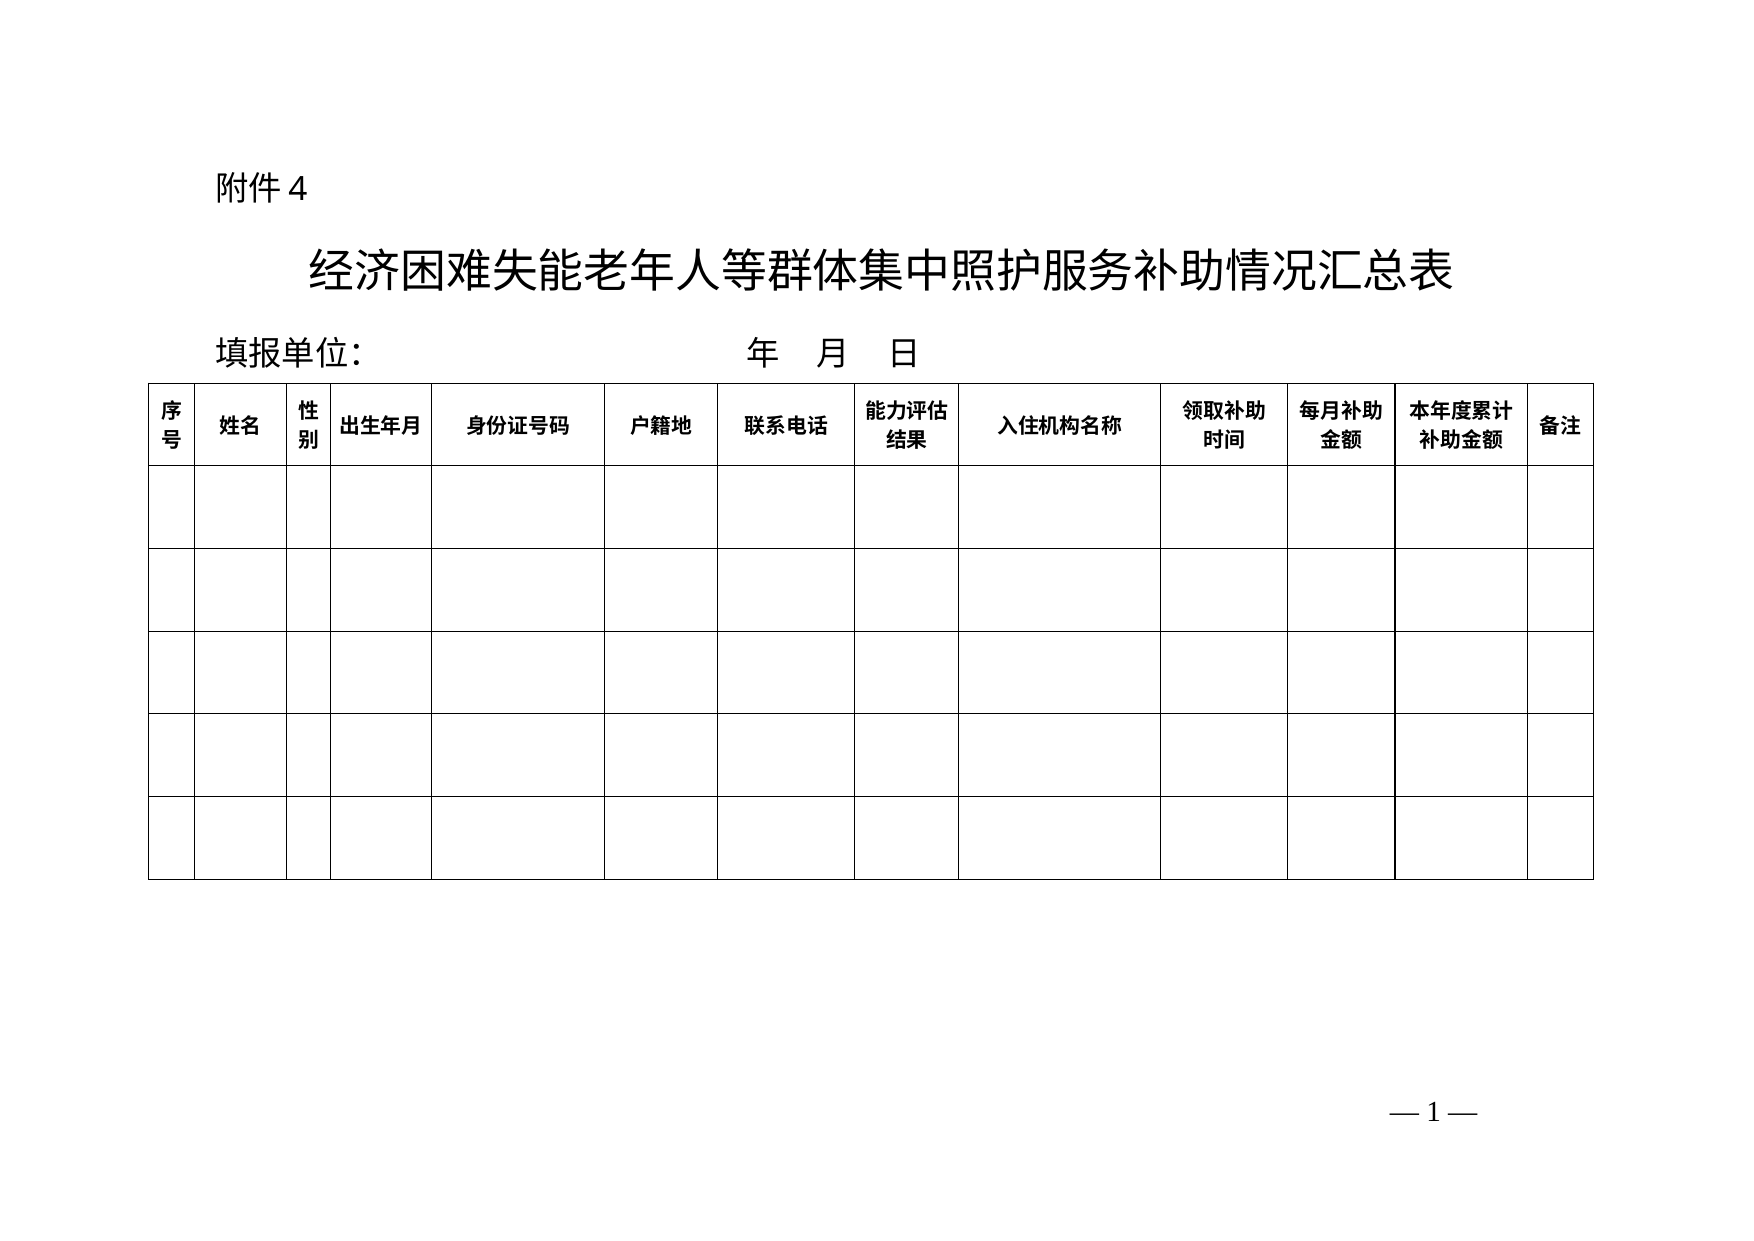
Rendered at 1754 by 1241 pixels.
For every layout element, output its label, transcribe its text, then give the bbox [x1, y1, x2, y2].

table_cell [1528, 797, 1593, 879]
table_cell [605, 632, 717, 713]
table_cell [149, 466, 194, 548]
table_cell [432, 797, 604, 879]
table_cell [1161, 714, 1287, 796]
table_cell [331, 797, 431, 879]
table_cell [195, 549, 286, 631]
table_cell [149, 632, 194, 713]
table_cell [287, 797, 330, 879]
table_cell [605, 797, 717, 879]
table_cell [149, 549, 194, 631]
table_cell [959, 466, 1160, 548]
table_cell [1396, 549, 1527, 631]
table_header 入住机构名称 [959, 384, 1160, 465]
table_cell [1528, 632, 1593, 713]
table_cell [432, 714, 604, 796]
table_cell [1288, 549, 1394, 631]
table_header 出生年月 [331, 384, 431, 465]
table_cell [287, 632, 330, 713]
table_cell [195, 632, 286, 713]
table_cell [195, 797, 286, 879]
table_cell [1528, 714, 1593, 796]
table_cell [331, 466, 431, 548]
table_cell [718, 549, 854, 631]
table_header 每月补助金额 [1288, 384, 1394, 465]
table_cell [331, 632, 431, 713]
table_cell [718, 797, 854, 879]
table_cell [287, 549, 330, 631]
table_cell [605, 466, 717, 548]
table_cell [855, 466, 958, 548]
table_cell [1288, 797, 1394, 879]
table_cell [195, 466, 286, 548]
table_cell [1288, 466, 1394, 548]
table_header 联系电话 [718, 384, 854, 465]
table_header 身份证号码 [432, 384, 604, 465]
table_header 户籍地 [605, 384, 717, 465]
table_cell [432, 466, 604, 548]
text 经济困难失能老年人等群体集中照护服务补助情况汇总表 [221, 246, 1521, 298]
table_cell [1528, 466, 1593, 548]
table_header 本年度累计补助金额 [1396, 384, 1527, 465]
table_cell [1528, 549, 1593, 631]
table_cell [1161, 549, 1287, 631]
table_cell [605, 549, 717, 631]
table_cell [855, 714, 958, 796]
table_cell [718, 632, 854, 713]
table_cell [959, 549, 1160, 631]
table_cell [432, 632, 604, 713]
table_cell [855, 549, 958, 631]
table_cell [331, 549, 431, 631]
table_cell [1396, 714, 1527, 796]
table_cell [718, 466, 854, 548]
table_cell [959, 632, 1160, 713]
table_cell [195, 714, 286, 796]
table_header 序号 [149, 384, 194, 465]
table_header 备注 [1528, 384, 1593, 465]
table_cell [1396, 797, 1527, 879]
table_cell [959, 797, 1160, 879]
table_cell [855, 632, 958, 713]
table_cell [1396, 466, 1527, 548]
text 填报单位： 年 月 日 [215, 335, 1521, 373]
table_cell [432, 549, 604, 631]
table_cell [718, 714, 854, 796]
table_header 姓名 [195, 384, 286, 465]
table_cell [1288, 632, 1394, 713]
table_cell [1161, 797, 1287, 879]
text 附件4 [215, 171, 1521, 208]
table_header 领取补助 时间 [1161, 384, 1287, 465]
table_cell [1161, 466, 1287, 548]
table_cell [1288, 714, 1394, 796]
table_cell [605, 714, 717, 796]
table_cell [287, 466, 330, 548]
table_cell [1161, 632, 1287, 713]
table_header 能力评估结果 [855, 384, 958, 465]
table_cell [287, 714, 330, 796]
table_cell [149, 797, 194, 879]
table_cell [855, 797, 958, 879]
table_header 性别 [287, 384, 330, 465]
table_cell [959, 714, 1160, 796]
table_cell [149, 714, 194, 796]
table_cell [1396, 632, 1527, 713]
table_cell [331, 714, 431, 796]
